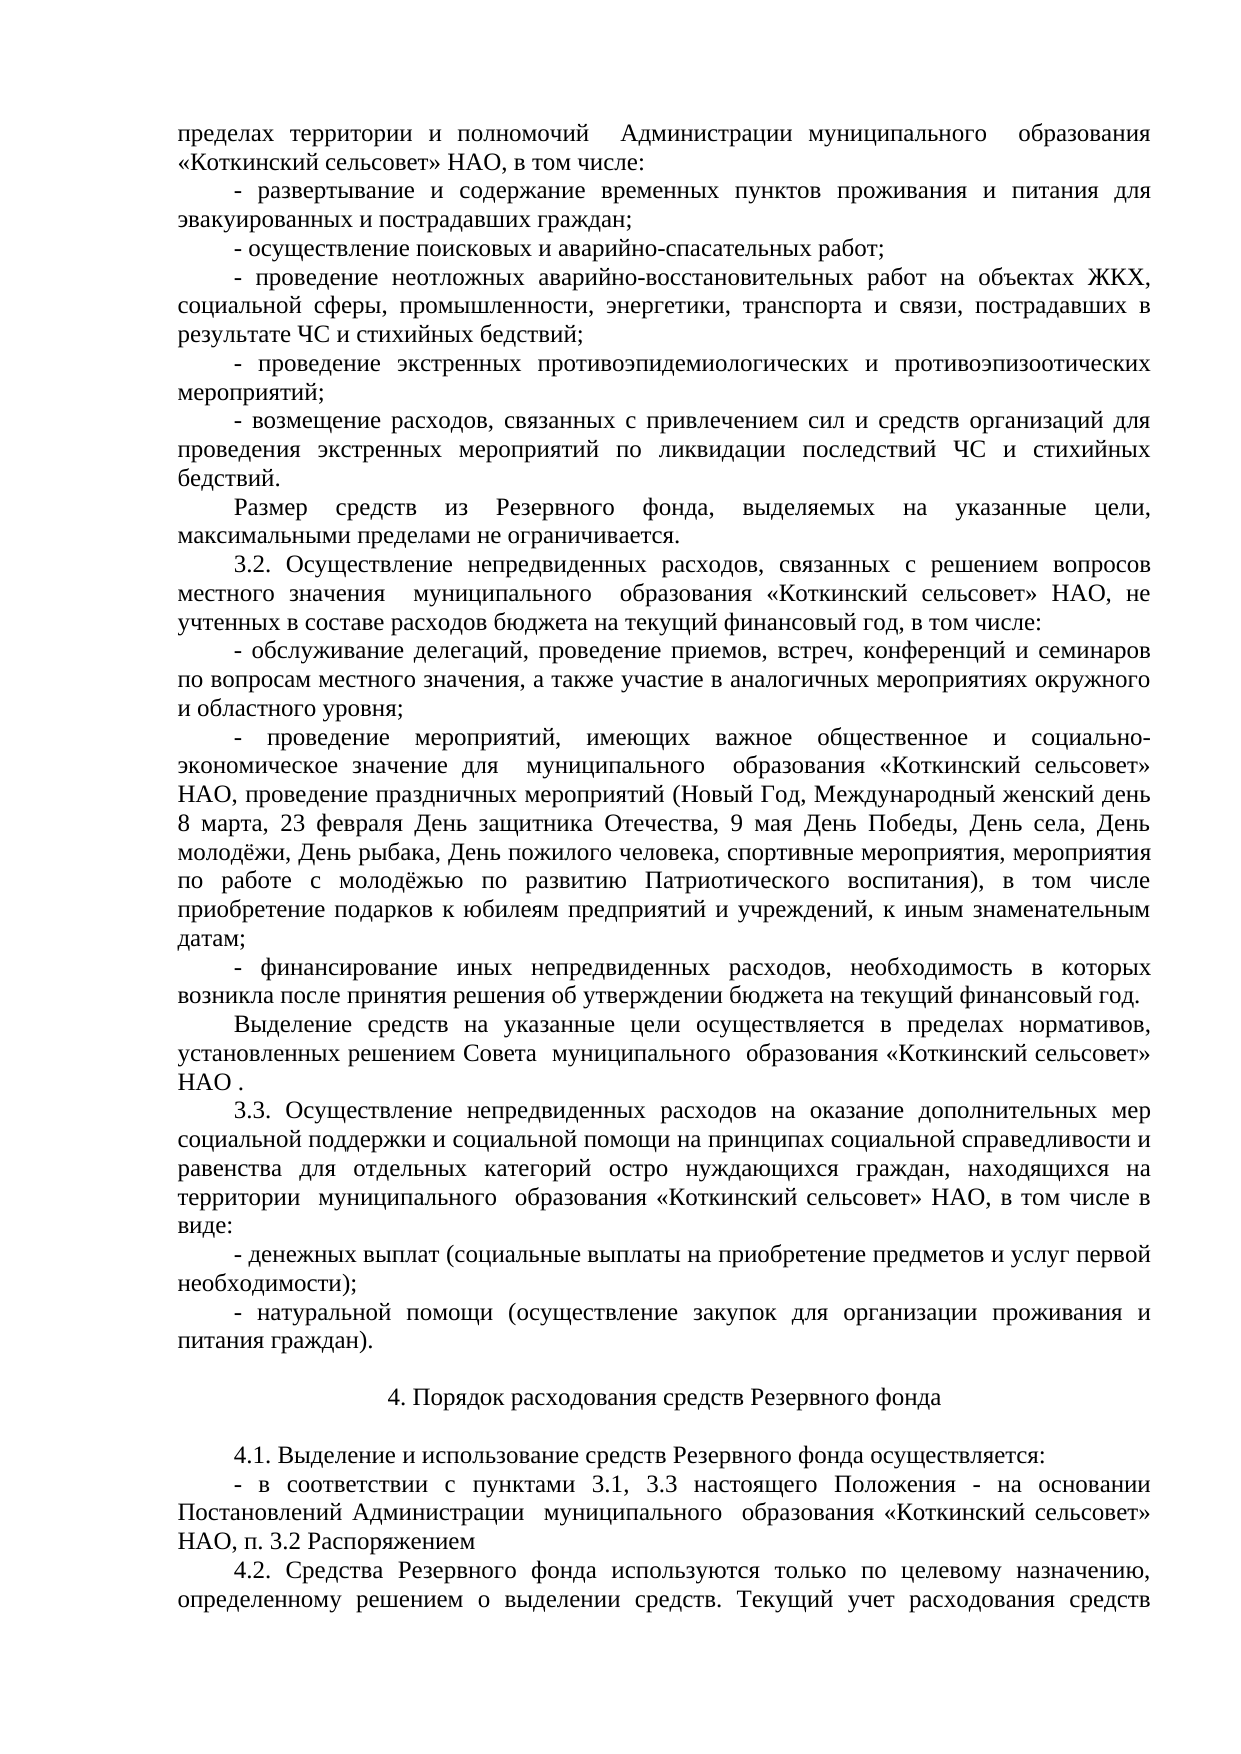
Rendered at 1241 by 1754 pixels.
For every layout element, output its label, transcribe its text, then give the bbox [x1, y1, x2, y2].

text - в соответствии с пунктами 3.1, 3.3 настоящего Положения - на основании Постановлений Администрации муниципального образования «Коткинский сельсовет» НАО, п. 3.2 Распоряжением [177, 1469, 1152, 1555]
text - финансирование иных непредвиденных расходов, необходимость в которых возникла после принятия решения об утверждении бюджета на текущий финансовый год. [177, 952, 1152, 1009]
text - проведение экстренных противоэпидемиологических и противоэпизоотических мероприятий; [177, 348, 1152, 406]
text - развертывание и содержание временных пунктов проживания и питания для эвакуированных и пострадавших граждан; [177, 176, 1152, 233]
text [177, 118, 1152, 176]
text - возмещение расходов, связанных с привлечением сил и средств организаций для проведения экстренных мероприятий по ликвидации последствий ЧС и стихийных бедствий. [177, 406, 1152, 492]
text - денежных выплат (социальные выплаты на приобретение предметов и услуг первой необходимости); [177, 1239, 1152, 1297]
text 4. Порядок расходования средств Резервного фонда [177, 1382, 1152, 1411]
text 3.3. Осуществление непредвиденных расходов на оказание дополнительных мер социальной поддержки и социальной помощи на принципах социальной справедливости и равенства для отдельных категорий остро нуждающихся граждан, находящихся на территории муниципального образования «Коткинский сельсовет» НАО, в том числе в виде: [177, 1096, 1152, 1239]
text Размер средств из Резервного фонда, выделяемых на указанные цели, максимальными пределами не ограничивается. [177, 492, 1152, 549]
text - обслуживание делегаций, проведение приемов, встреч, конференций и семинаров по вопросам местного значения, а также участие в аналогичных мероприятиях окружного и областного уровня; [177, 636, 1152, 722]
text 3.2. Осуществление непредвиденных расходов, связанных с решением вопросов местного значения муниципального образования «Коткинский сельсовет» НАО, не учтенных в составе расходов бюджета на текущий финансовый год, в том числе: [177, 549, 1152, 636]
text - натуральной помощи (осуществление закупок для организации проживания и питания граждан). [177, 1297, 1152, 1354]
text - проведение неотложных аварийно-восстановительных работ на объектах ЖКХ, социальной сферы, промышленности, энергетики, транспорта и связи, пострадавших в результате ЧС и стихийных бедствий; [177, 262, 1152, 348]
text Выделение средств на указанные цели осуществляется в пределах нормативов, установленных решением Совета муниципального образования «Коткинский сельсовет» НАО . [177, 1009, 1152, 1096]
text 4.1. Выделение и использование средств Резервного фонда осуществляется: [177, 1440, 1152, 1469]
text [177, 1555, 1152, 1612]
text - проведение мероприятий, имеющих важное общественное и социально-экономическое значение для муниципального образования «Коткинский сельсовет» НАО, проведение праздничных мероприятий (Новый Год, Международный женский день 8 марта, 23 февраля День защитника Отечества, 9 мая День Победы, День села, День молодёжи, День рыбака, День пожилого человека, спортивные мероприятия, мероприятия по работе с молодёжью по развитию Патриотического воспитания), в том числе приобретение подарков к юбилеям предприятий и учреждений, к иным знаменательным датам; [177, 722, 1152, 952]
text - осуществление поисковых и аварийно-спасательных работ; [177, 233, 1152, 262]
